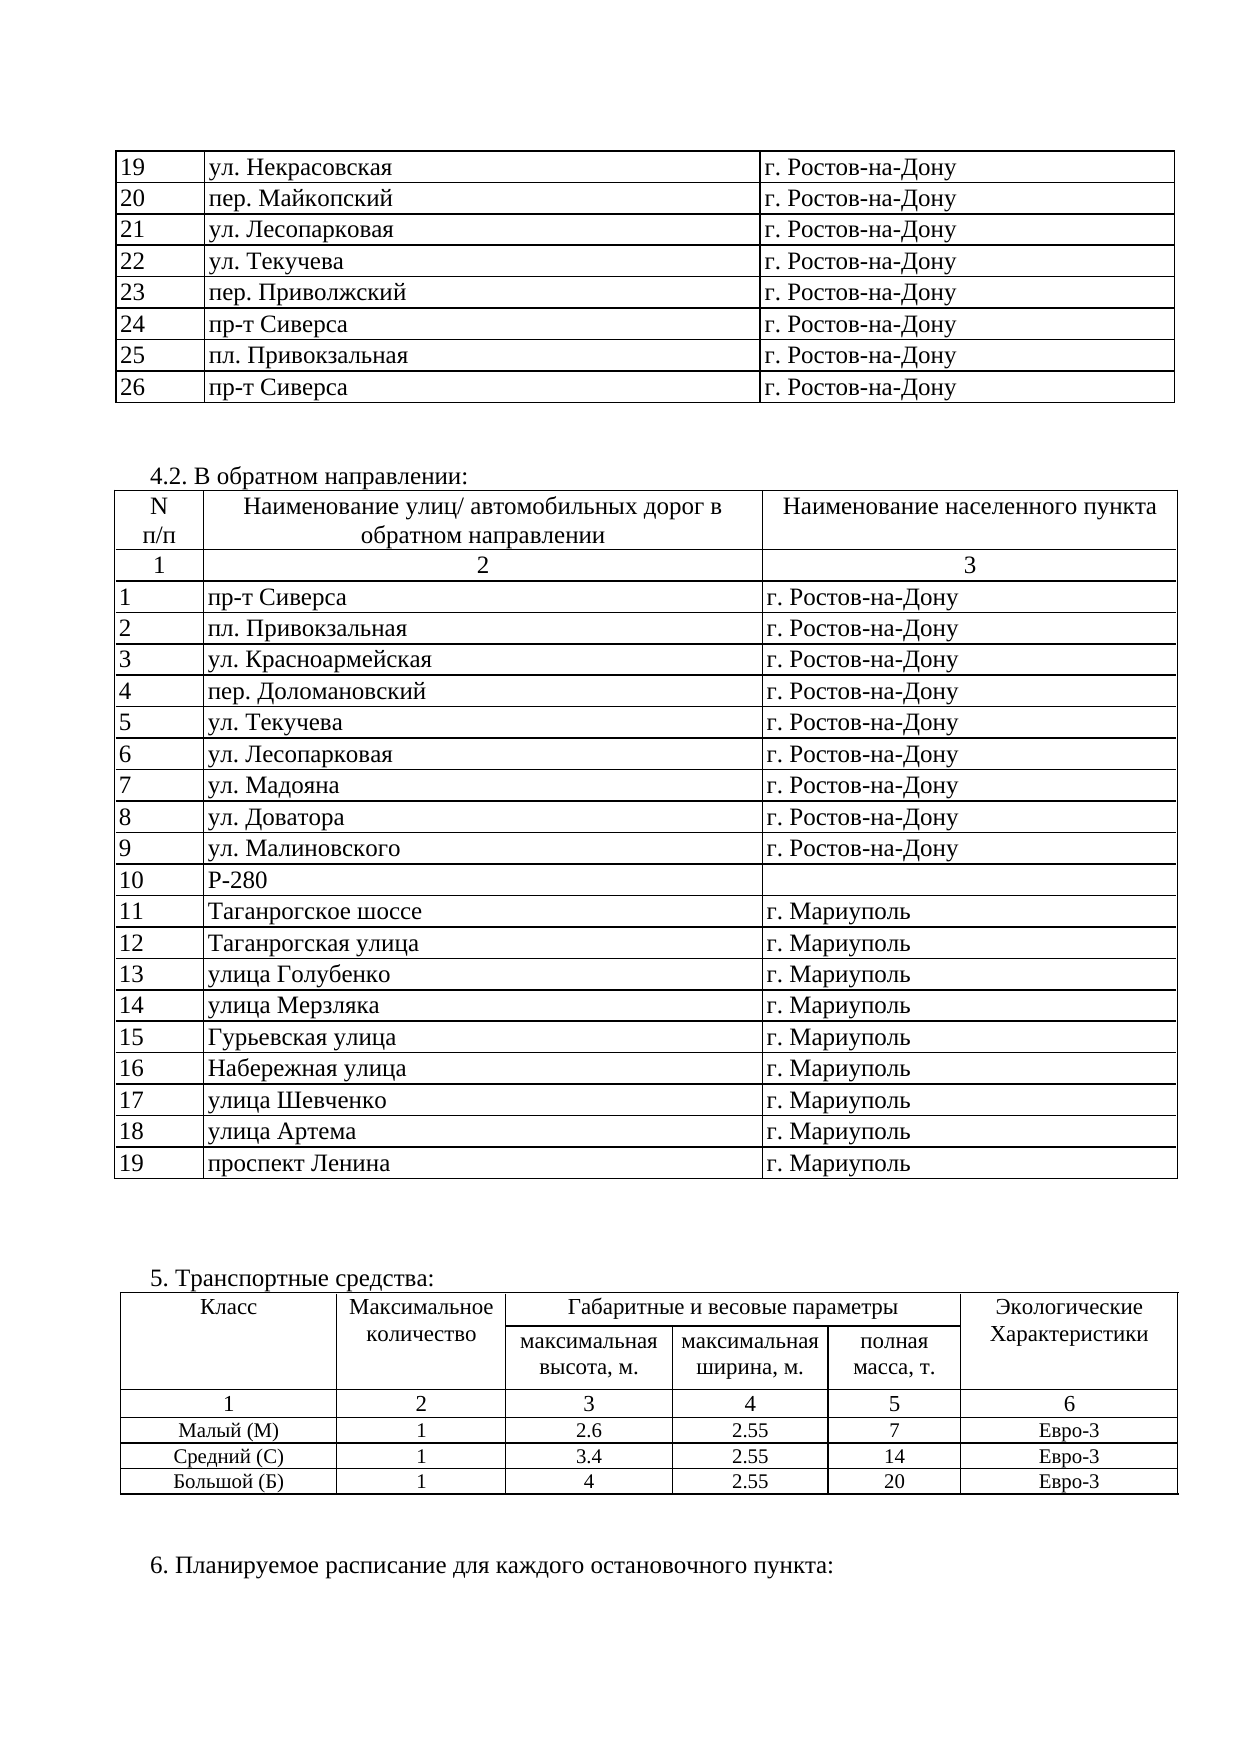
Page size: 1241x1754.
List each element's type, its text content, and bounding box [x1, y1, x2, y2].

table_cell улица Шевченко [204, 1085, 762, 1115]
table_cell 3 [763, 549, 1177, 580]
table_cell 2 [337, 1390, 505, 1416]
table_cell Средний (С) [121, 1444, 336, 1468]
table_cell 14 [115, 990, 203, 1020]
text 6. Планируемое расписание для каждого остановочного пункта: [150, 1550, 1090, 1579]
table_cell 4 [673, 1390, 827, 1416]
table_cell Евро-3 [961, 1444, 1177, 1468]
table_cell 4 [115, 675, 203, 706]
table_cell г. Ростов-на-Дону [761, 277, 1174, 307]
table_cell г. Мариуполь [763, 1020, 1177, 1052]
table_cell 2 [204, 550, 762, 580]
table_cell г. Ростов-на-Дону [763, 611, 1177, 643]
table_cell 2 [115, 613, 203, 643]
table_cell Гурьевская улица [204, 1022, 762, 1052]
table_cell ул. Лесопарковая [204, 739, 762, 769]
table_cell г. Ростов-на-Дону [761, 340, 1174, 370]
table_cell 15 [115, 1021, 203, 1052]
table_cell улица Артема [204, 1116, 762, 1146]
table_cell пер. Доломановский [204, 676, 762, 706]
table_cell пл. Привокзальная [205, 340, 759, 370]
table_cell 20 [829, 1469, 960, 1493]
table_cell 21 [117, 215, 204, 244]
table_cell 5 [115, 707, 203, 737]
table_cell 5 [829, 1390, 960, 1416]
table_cell г. Ростов-на-Дону [761, 246, 1174, 276]
table_cell г. Ростов-на-Дону [763, 706, 1177, 737]
table_cell ул. Красноармейская [204, 645, 762, 674]
table_cell 8 [115, 801, 203, 832]
table_cell 26 [117, 372, 204, 402]
table_header Экологические Характеристики [961, 1293, 1177, 1388]
table_cell Большой (Б) [121, 1469, 336, 1493]
table_cell максимальная ширина, м. [673, 1327, 827, 1388]
table_cell 6 [961, 1390, 1177, 1416]
table_cell 23 [117, 277, 204, 307]
table_cell ул. Доватора [204, 802, 762, 832]
table_cell улица Мерзляка [204, 991, 762, 1020]
table_cell 12 [115, 927, 203, 957]
table_cell 19 [117, 152, 204, 181]
table_cell 22 [117, 246, 204, 276]
table_header Максимальное количество [337, 1293, 505, 1388]
table_cell 3.4 [506, 1444, 672, 1468]
table_cell г. Мариуполь [763, 1146, 1177, 1178]
table_cell 1 [337, 1418, 505, 1442]
table_cell г. Ростов-на-Дону [761, 215, 1174, 244]
table_header N п/п [115, 491, 203, 548]
table_cell 24 [117, 309, 204, 339]
table_cell пер. Майкопский [205, 183, 759, 213]
table_cell [763, 863, 1177, 894]
table_cell 1 [337, 1469, 505, 1493]
table_cell г. Мариуполь [763, 989, 1177, 1020]
text 4.2. В обратном направлении: [150, 461, 1090, 489]
table_cell проспект Ленина [204, 1148, 762, 1178]
table_cell пр-т Сиверса [205, 372, 759, 402]
table_cell г. Мариуполь [763, 1052, 1177, 1083]
table_cell 1 [121, 1390, 336, 1416]
table_cell Евро-3 [961, 1469, 1177, 1493]
table_cell 2.55 [673, 1418, 827, 1442]
table_cell 20 [117, 183, 204, 213]
table_cell г. Ростов-на-Дону [761, 372, 1174, 402]
table_cell ул. Текучева [204, 707, 762, 737]
table_cell г. Ростов-на-Дону [763, 800, 1177, 832]
table_cell 18 [115, 1116, 203, 1146]
table_cell Набережная улица [204, 1053, 762, 1083]
table_cell 3 [506, 1390, 672, 1416]
table_cell ул. Лесопарковая [205, 215, 759, 244]
table_cell Таганрогское шоссе [204, 896, 762, 926]
table_cell пр-т Сиверса [205, 309, 759, 339]
table_cell 14 [829, 1444, 960, 1468]
table_header Наименование улиц/ автомобильных дорог в обратном направлении [204, 491, 762, 548]
table_cell г. Ростов-на-Дону [763, 737, 1177, 769]
table_header Наименование населенного пункта [763, 491, 1177, 548]
table_cell г. Мариуполь [763, 1115, 1177, 1146]
table_cell 7 [115, 770, 203, 800]
table_cell Р-280 [204, 865, 762, 894]
table_cell 2.6 [506, 1418, 672, 1442]
table_cell 1 [115, 581, 203, 611]
table_cell пер. Приволжский [205, 277, 759, 307]
table_cell г. Мариуполь [763, 1083, 1177, 1115]
table_cell Таганрогская улица [204, 928, 762, 957]
table_cell 25 [117, 340, 204, 370]
table_cell 1 [337, 1444, 505, 1468]
table_cell 11 [115, 896, 203, 926]
table_cell Малый (М) [121, 1418, 336, 1442]
table_cell г. Ростов-на-Дону [761, 152, 1174, 181]
table_cell 2.55 [673, 1469, 827, 1493]
table_cell максимальная высота, м. [506, 1327, 672, 1388]
table_cell пл. Привокзальная [204, 613, 762, 643]
table_cell 4 [506, 1469, 672, 1493]
table_cell г. Ростов-на-Дону [763, 643, 1177, 674]
table_cell г. Ростов-на-Дону [763, 674, 1177, 706]
table_cell г. Мариуполь [763, 926, 1177, 957]
table_cell 10 [115, 864, 203, 894]
table_cell Евро-3 [961, 1418, 1177, 1442]
table_cell 3 [115, 644, 203, 674]
table_cell 6 [115, 738, 203, 769]
table_header Габаритные и весовые параметры [506, 1293, 960, 1325]
table_cell г. Ростов-на-Дону [763, 769, 1177, 800]
table_cell 19 [115, 1147, 203, 1178]
table_cell ул. Малиновского [204, 833, 762, 863]
table_cell ул. Некрасовская [205, 152, 759, 181]
table_cell 16 [115, 1053, 203, 1083]
table_cell 13 [115, 959, 203, 989]
table_cell 2.55 [673, 1444, 827, 1468]
table_cell г. Ростов-на-Дону [763, 580, 1177, 611]
table_cell г. Мариуполь [763, 958, 1177, 989]
table_cell ул. Мадояна [204, 770, 762, 800]
table_cell полная масса, т. [829, 1327, 960, 1388]
table_cell 1 [115, 550, 203, 580]
table_cell 7 [829, 1418, 960, 1442]
table_cell пр-т Сиверса [204, 582, 762, 611]
table_cell улица Голубенко [204, 959, 762, 989]
table_cell ул. Текучева [205, 246, 759, 276]
table_cell г. Ростов-на-Дону [761, 309, 1174, 339]
table_cell 17 [115, 1084, 203, 1115]
table_header Класс [121, 1293, 336, 1388]
text 5. Транспортные средства: [150, 1263, 1090, 1292]
table_cell г. Мариуполь [763, 895, 1177, 926]
table_cell г. Ростов-на-Дону [761, 183, 1174, 213]
table_cell 9 [115, 833, 203, 863]
table_cell г. Ростов-на-Дону [763, 832, 1177, 863]
